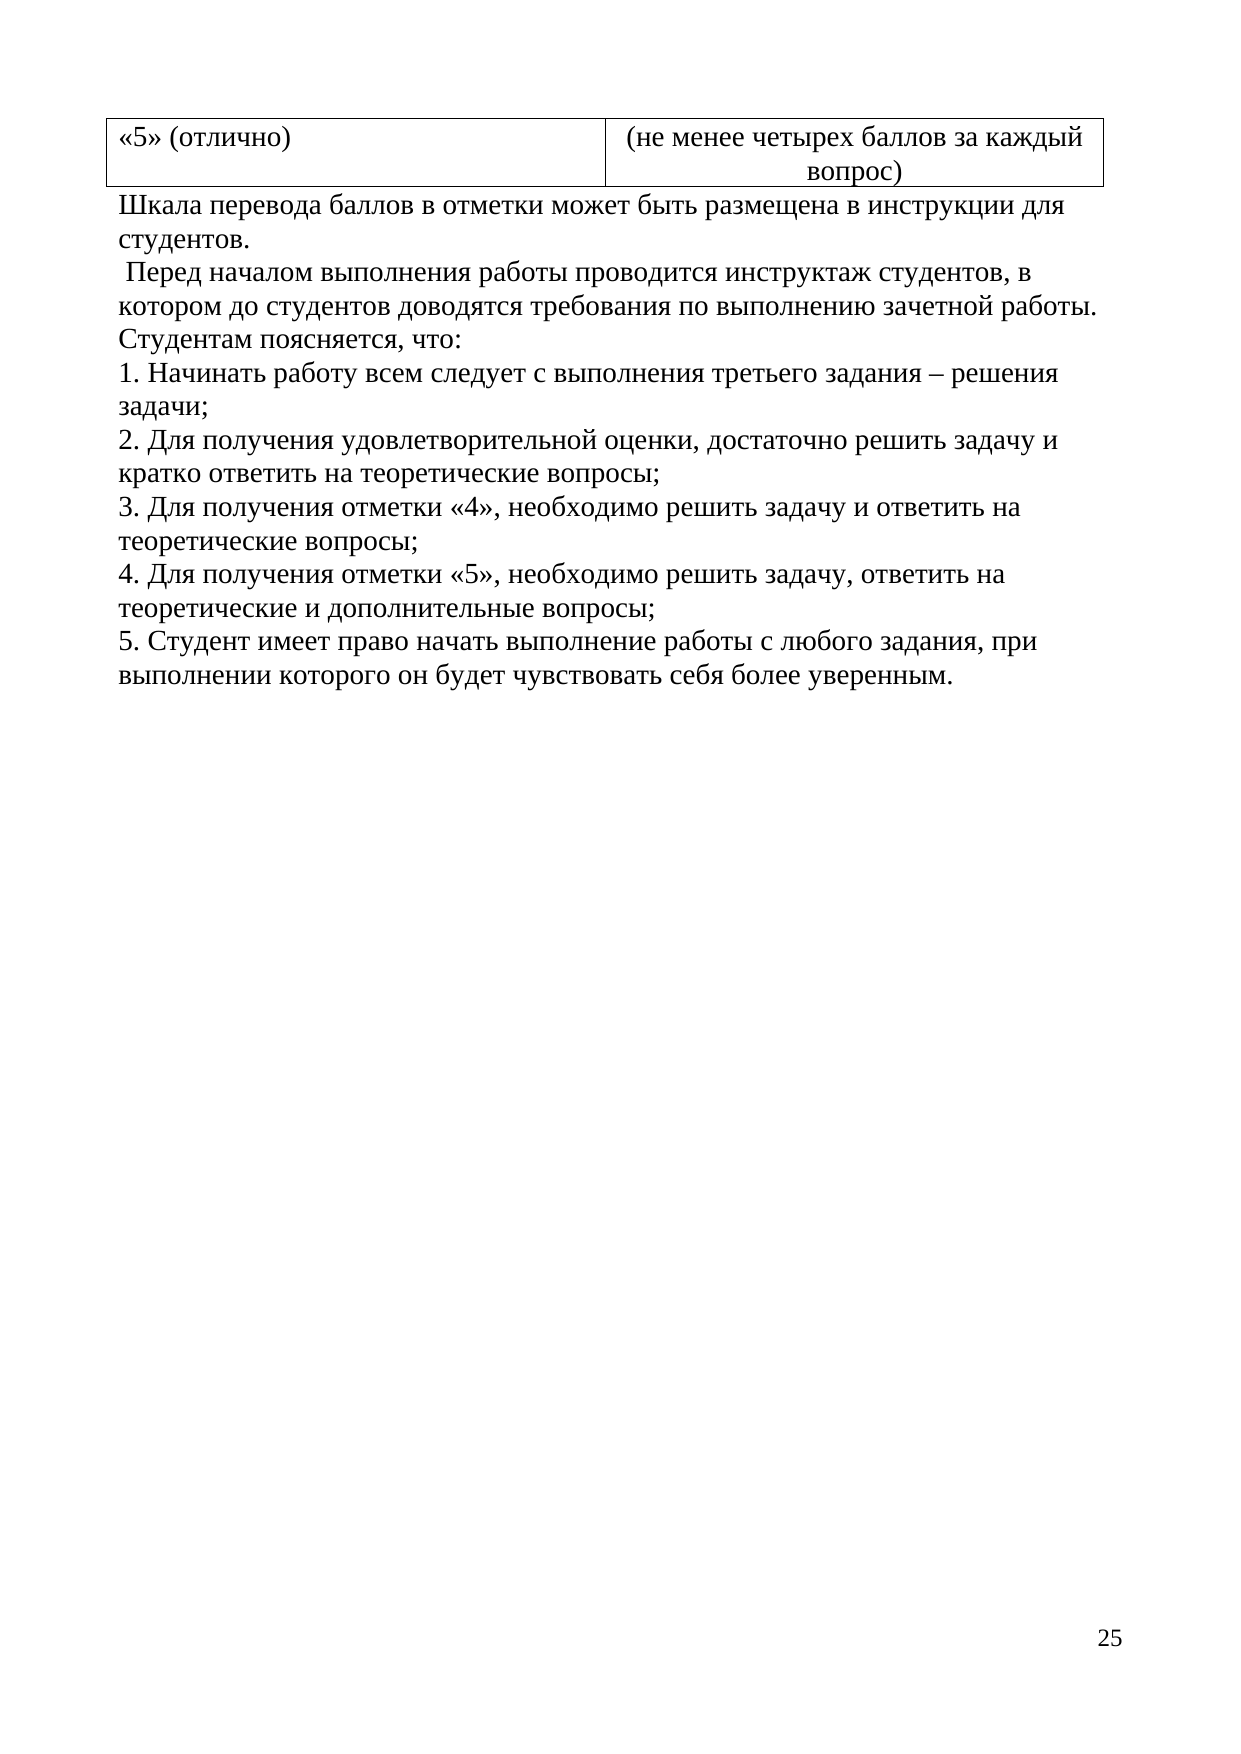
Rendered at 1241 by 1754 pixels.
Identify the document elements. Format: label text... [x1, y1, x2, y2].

text 5. Студент имеет право начать выполнение работы с любого задания, при выполнении которого он будет чувствовать себя более уверенным. [118, 623, 1122, 690]
text 1. Начинать работу всем следует с выполнения третьего задания – решения задачи; [118, 355, 1122, 422]
text 3. Для получения отметки «4», необходимо решить задачу и ответить на теоретические вопросы; [118, 489, 1122, 556]
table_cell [606, 119, 1103, 186]
table_cell «5» (отлично) [107, 119, 605, 186]
text Студентам поясняется, что: [118, 321, 1122, 355]
text Шкала перевода баллов в отметки может быть размещена в инструкции для студентов. [118, 187, 1122, 254]
text 4. Для получения отметки «5», необходимо решить задачу, ответить на теоретические и дополнительные вопросы; [118, 556, 1122, 623]
text 2. Для получения удовлетворительной оценки, достаточно решить задачу и кратко ответить на теоретические вопросы; [118, 422, 1122, 489]
text Перед началом выполнения работы проводится инструктаж студентов, в котором до студентов доводятся требования по выполнению зачетной работы. [118, 254, 1122, 321]
